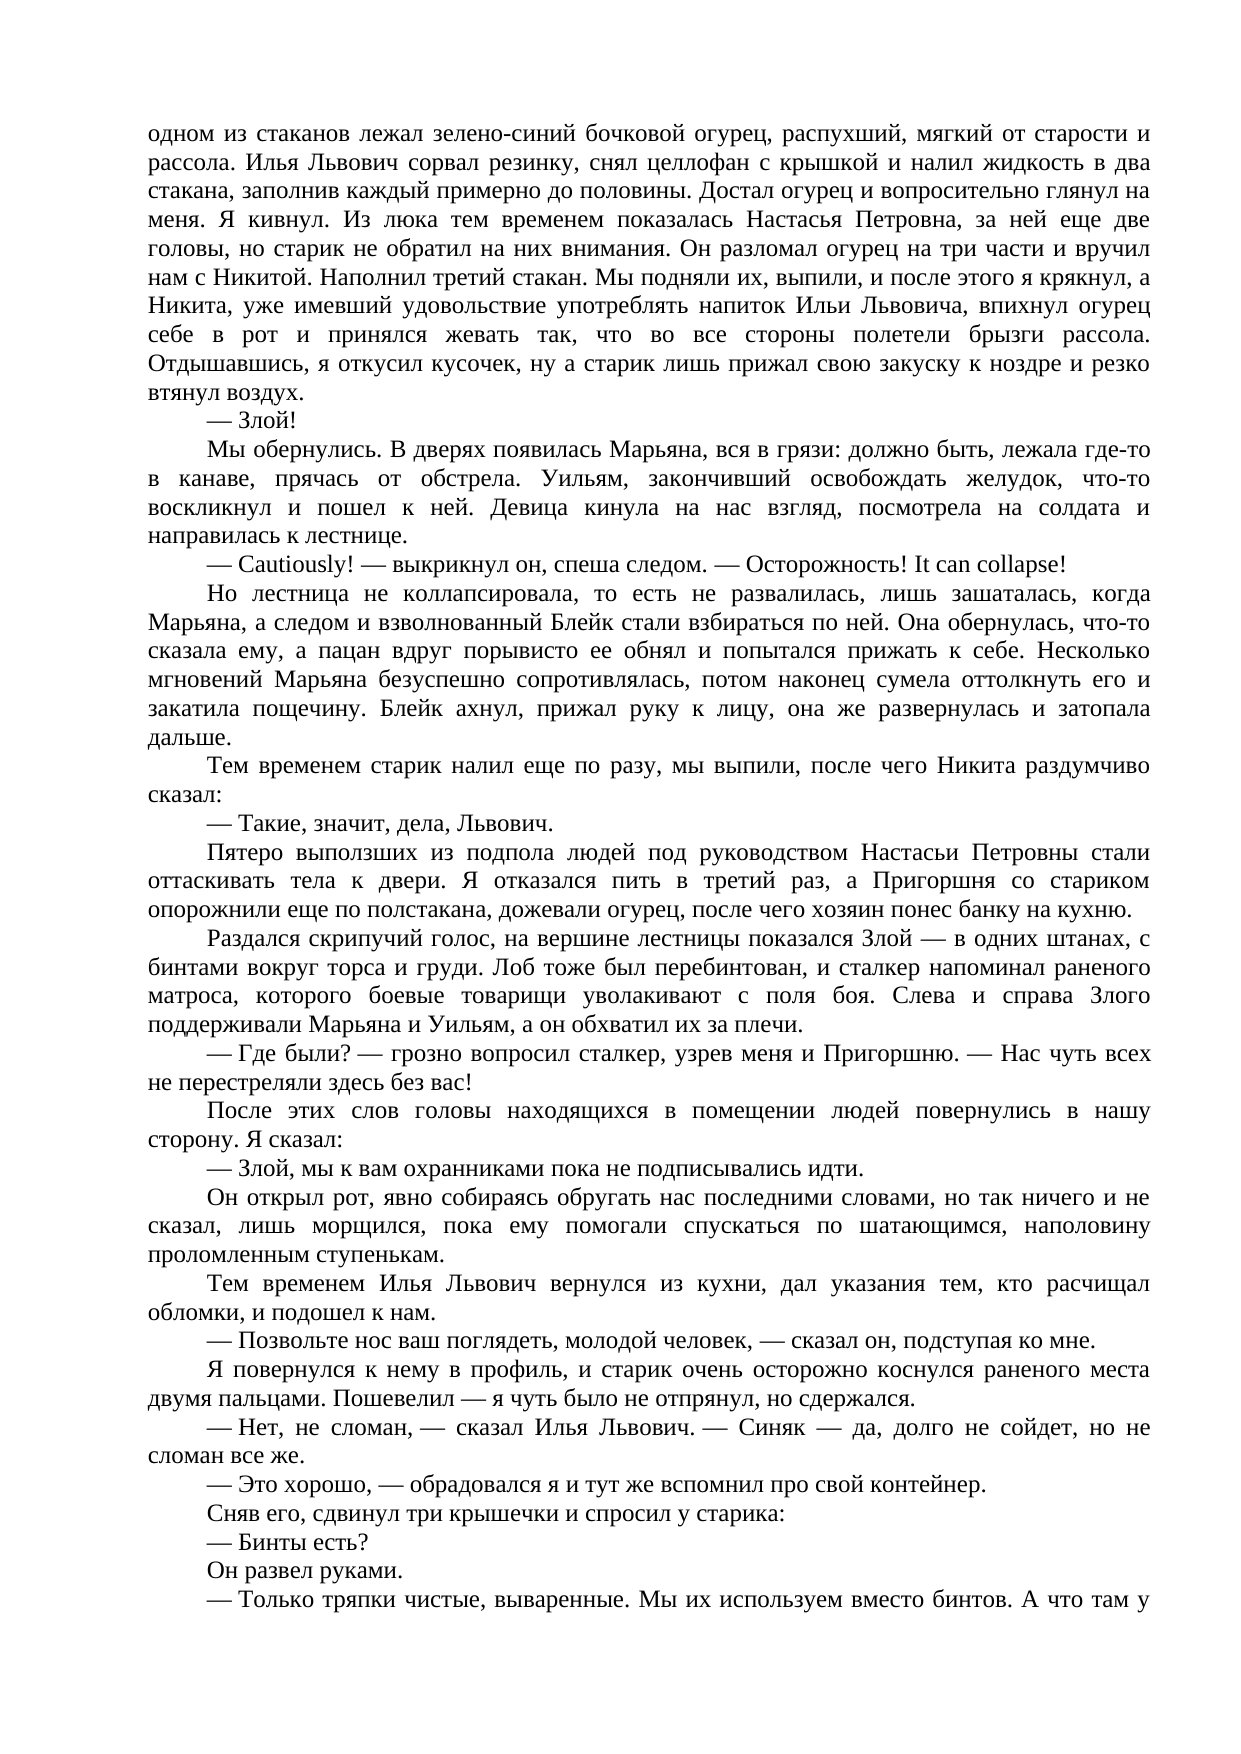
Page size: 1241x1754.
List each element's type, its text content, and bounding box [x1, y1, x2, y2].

text Мы обернулись. В дверях появилась Марьяна, вся в грязи: должно быть, лежала где-то в канаве, прячась от обстрела. Уильям, закончивший освобождать желудок, что-то воскликнул и пошел к ней. Девица кинула на нас взгляд, посмотрела на солдата и направилась к лестнице. [148, 434, 1152, 549]
text — Бинты есть? [148, 1527, 1152, 1556]
text Тем временем старик налил еще по разу, мы выпили, после чего Никита раздумчиво сказал: [148, 751, 1152, 808]
text Сняв его, сдвинул три крышечки и спросил у старика: [148, 1498, 1152, 1527]
text Тем временем Илья Львович вернулся из кухни, дал указания тем, кто расчищал обломки, и подошел к нам. [148, 1268, 1152, 1326]
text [148, 118, 1152, 406]
text Но лестница не коллапсировала, то есть не развалилась, лишь зашаталась, когда Марьяна, а следом и взволнованный Блейк стали взбираться по ней. Она обернулась, что-то сказала ему, а пацан вдруг порывисто ее обнял и попытался прижать к себе. Несколько мгновений Марьяна безуспешно сопротивлялась, потом наконец сумела оттолкнуть его и закатила пощечину. Блейк ахнул, прижал руку к лицу, она же развернулась и затопала дальше. [148, 578, 1152, 751]
text Он открыл рот, явно собираясь обругать нас последними словами, но так ничего и не сказал, лишь морщился, пока ему помогали спускаться по шатающимся, наполовину проломленным ступенькам. [148, 1182, 1152, 1268]
text — Позвольте нос ваш поглядеть, молодой человек, — сказал он, подступая ко мне. [148, 1326, 1152, 1354]
text — Где были? — грозно вопросил сталкер, узрев меня и Пригоршню. — Нас чуть всех не перестреляли здесь без вас! [148, 1038, 1152, 1096]
text — Cautiously! — выкрикнул он, спеша следом. — Осторожность! It can collapse! [148, 549, 1152, 578]
text — Нет, не сломан, — сказал Илья Львович. — Синяк — да, долго не сойдет, но не сломан все же. [148, 1412, 1152, 1469]
text — Это хорошо, — обрадовался я и тут же вспомнил про свой контейнер. [148, 1469, 1152, 1498]
text Он развел руками. [148, 1556, 1152, 1584]
text Раздался скрипучий голос, на вершине лестницы показался Злой — в одних штанах, с бинтами вокруг торса и груди. Лоб тоже был перебинтован, и сталкер напоминал раненого матроса, которого боевые товарищи уволакивают с поля боя. Слева и справа Злого поддерживали Марьяна и Уильям, а он обхватил их за плечи. [148, 923, 1152, 1038]
text — Злой! [148, 406, 1152, 434]
text — Злой, мы к вам охранниками пока не подписывались идти. [148, 1153, 1152, 1182]
text Я повернулся к нему в профиль, и старик очень осторожно коснулся раненого места двумя пальцами. Пошевелил — я чуть было не отпрянул, но сдержался. [148, 1354, 1152, 1412]
text Пятеро выползших из подпола людей под руководством Настасьи Петровны стали оттаскивать тела к двери. Я отказался пить в третий раз, а Пригоршня со стариком опорожнили еще по полстакана, дожевали огурец, после чего хозяин понес банку на кухню. [148, 837, 1152, 923]
text После этих слов головы находящихся в помещении людей повернулись в нашу сторону. Я сказал: [148, 1096, 1152, 1153]
text — Такие, значит, дела, Львович. [148, 808, 1152, 837]
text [148, 1584, 1152, 1613]
